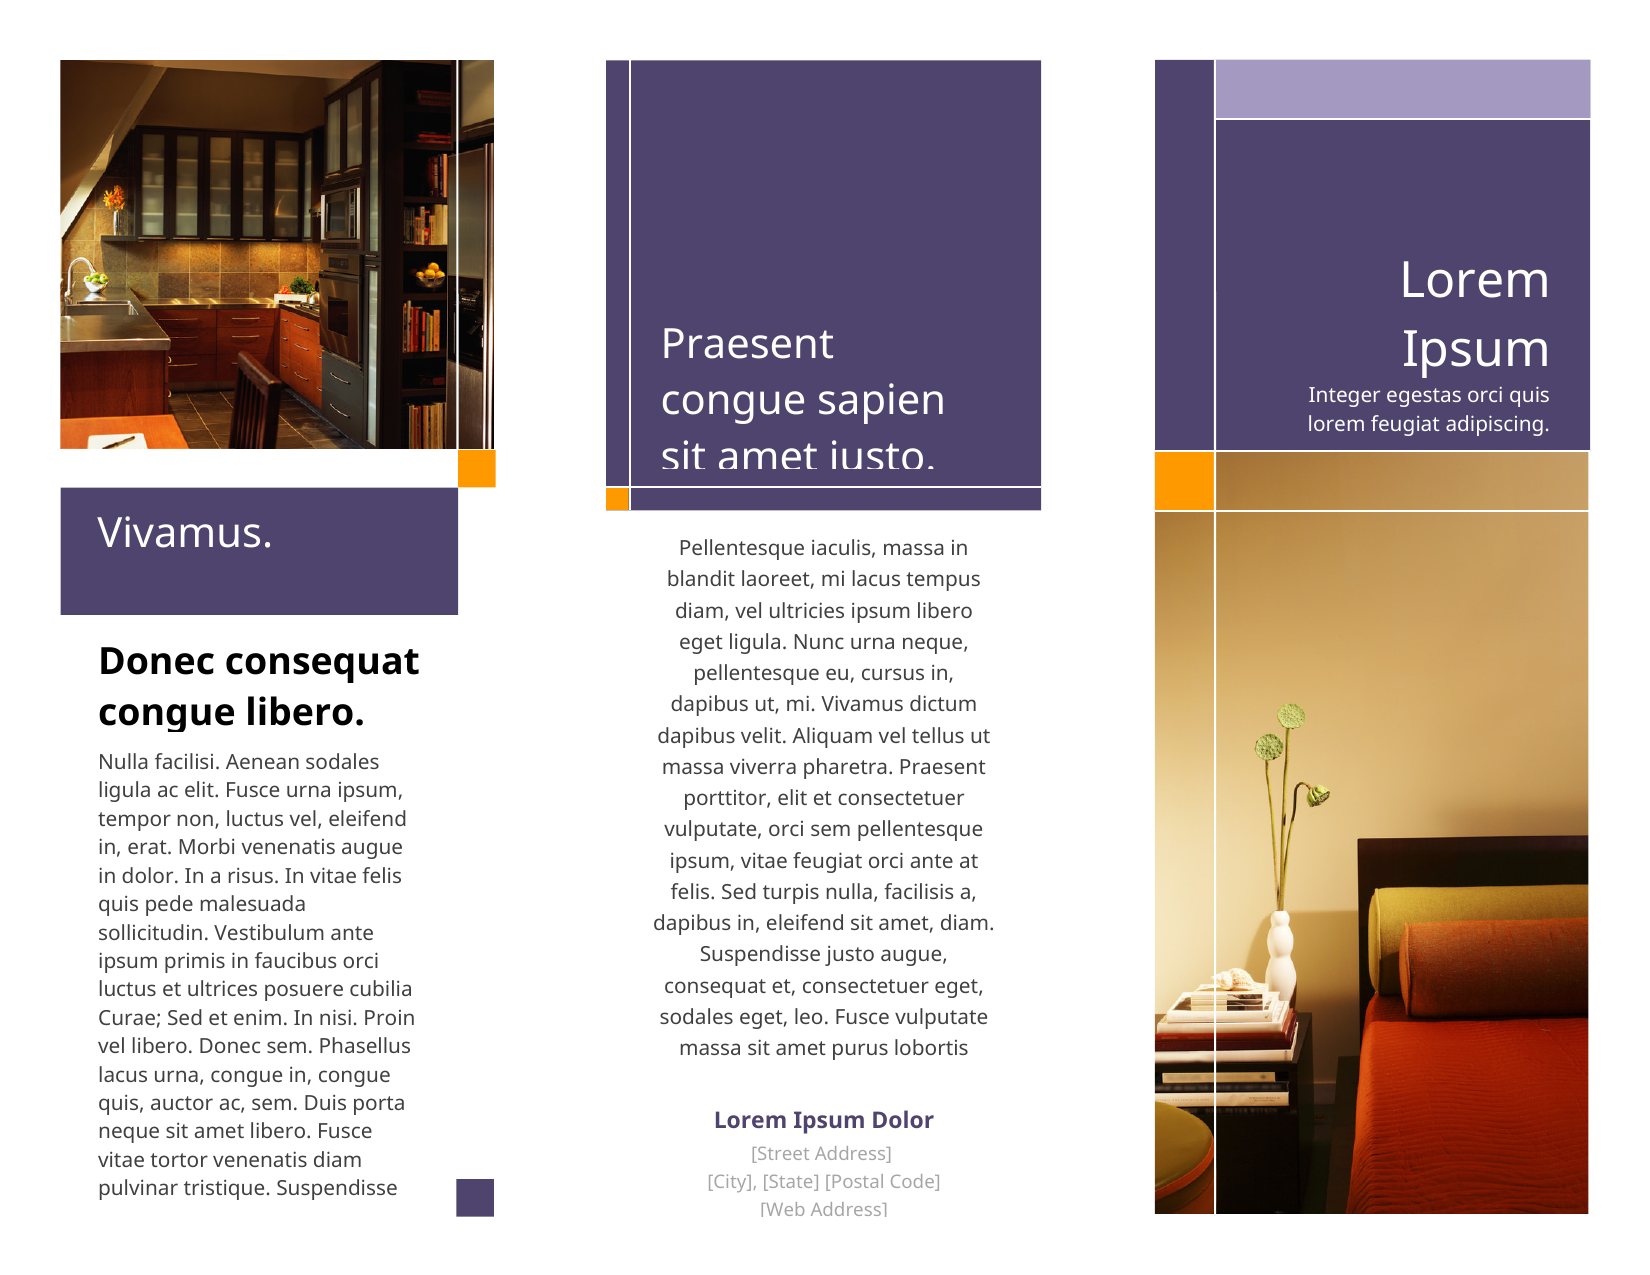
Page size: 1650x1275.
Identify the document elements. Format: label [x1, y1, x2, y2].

picture [1154, 449, 1214, 1157]
picture [311, 239, 328, 449]
picture [1217, 452, 1591, 1157]
